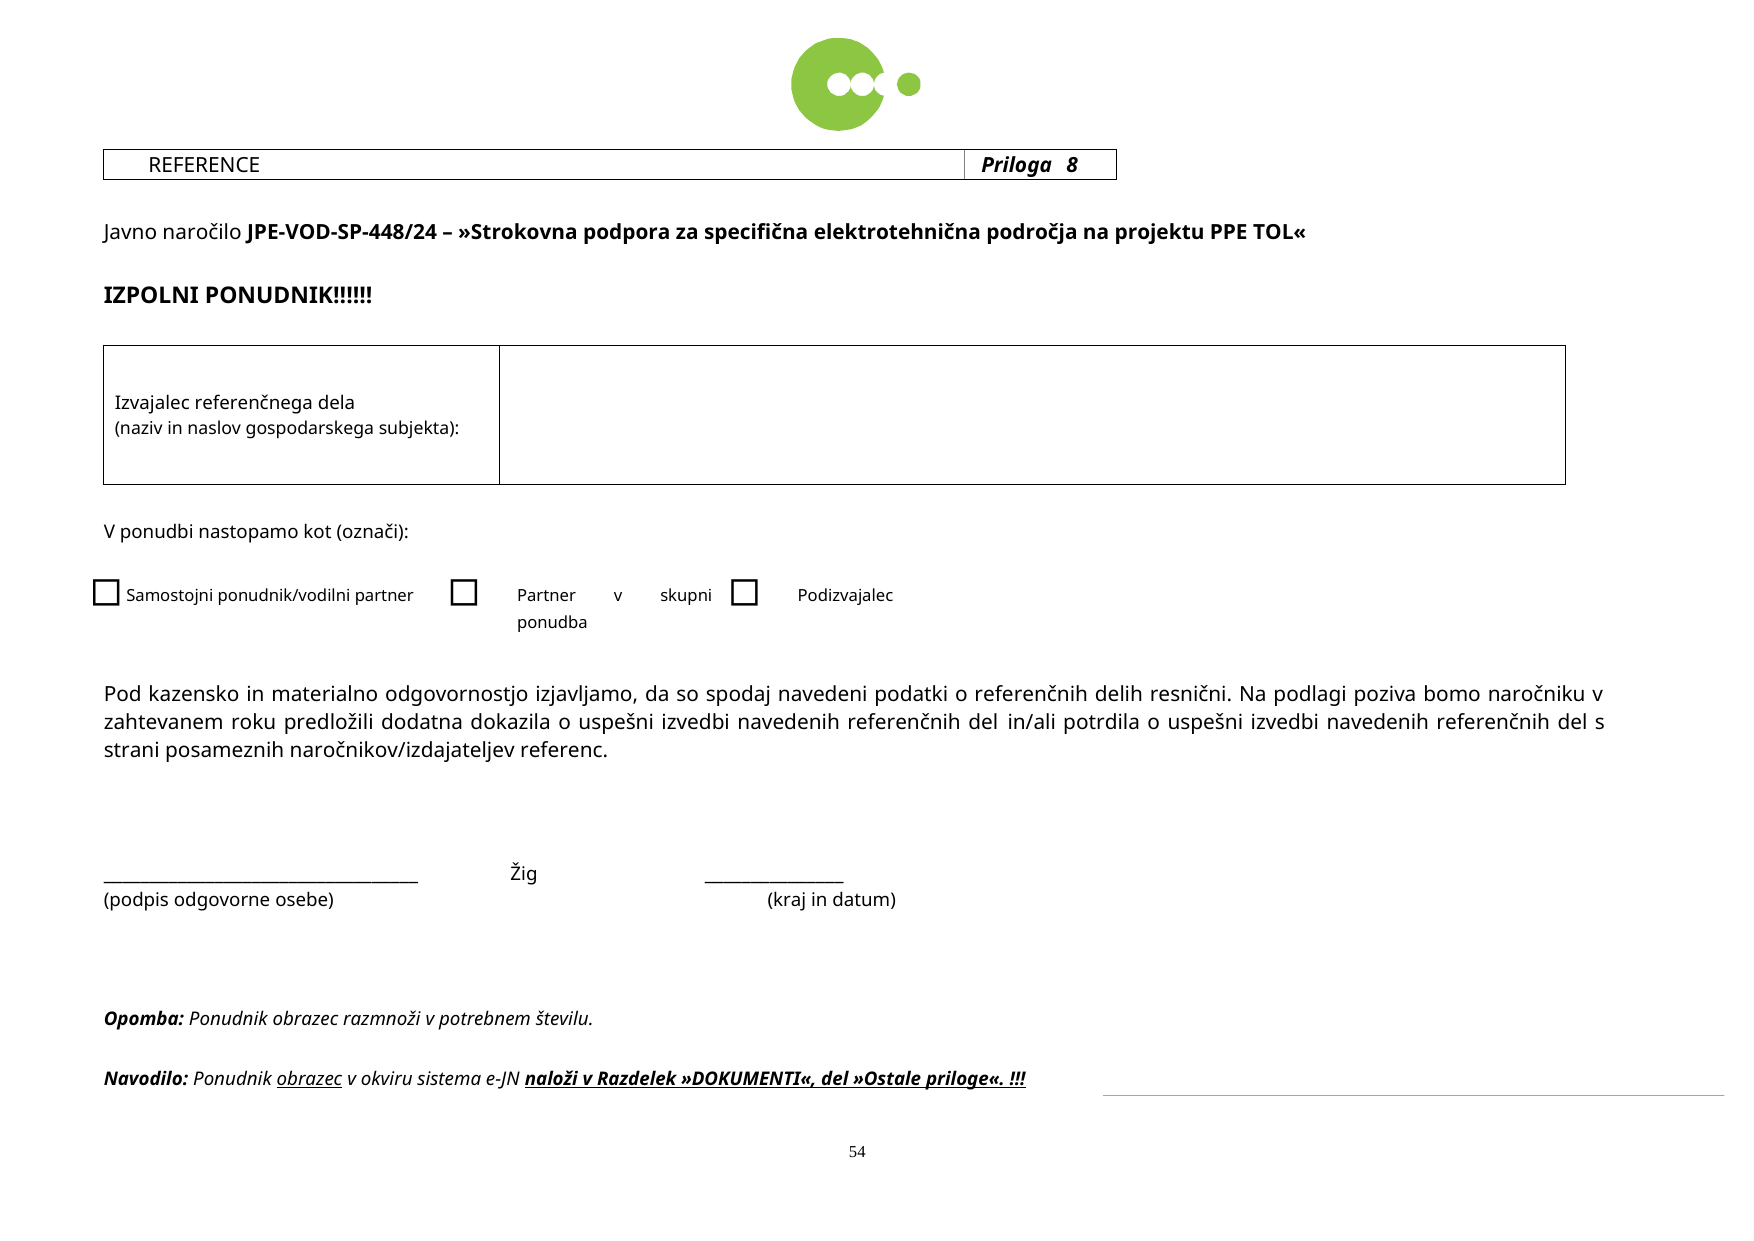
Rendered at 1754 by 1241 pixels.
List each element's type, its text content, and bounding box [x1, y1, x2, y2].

text Javno naročilo JPE-VOD-SP-448/24 – »Strokovna podpora za specifična elektrotehnična področja na projektu PPE TOL« [103, 217, 1606, 245]
text Opomba: Ponudnik obrazec razmnoži v potrebnem številu. [103, 1005, 1606, 1031]
table_header Podizvajalec [724, 568, 945, 633]
table_header REFERENCE [141, 150, 964, 179]
text (podpis odgovorne osebe) (kraj in datum) [103, 886, 1606, 912]
table_header Priloga [965, 150, 1059, 179]
text Pod kazensko in materialno odgovornostjo izjavljamo, da so spodaj navedeni podatki o referenčnih delih resnični. Na podlagi poziva bomo naročniku v zahtevanem roku predložili dodatna dokazila o uspešni izvedbi navedenih referenčnih del in/ali potrdila o uspešni izvedbi navedenih referenčnih del s strani posameznih naročnikov/izdajateljev referenc. [103, 679, 1606, 764]
text IZPOLNI PONUDNIK!!!!!! [103, 279, 1606, 311]
table_header Samostojni ponudnik/vodilni partner [115, 568, 443, 633]
text __________________________________ Žig _______________ [103, 858, 1606, 886]
table_header 8 [1059, 150, 1116, 179]
table_header Partner v skupni ponudba [443, 568, 723, 633]
table_header Izvajalec referenčnega dela (naziv in naslov gospodarskega subjekta): [104, 346, 499, 484]
table_header [500, 346, 1565, 484]
table_header [104, 150, 141, 179]
text Navodilo: Ponudnik obrazec v okviru sistema e-JN naloži v Razdelek »DOKUMENTI«, del »Ostale priloge«. !!! [103, 1065, 1606, 1090]
text V ponudbi nastopamo kot (označi): [103, 518, 1606, 544]
